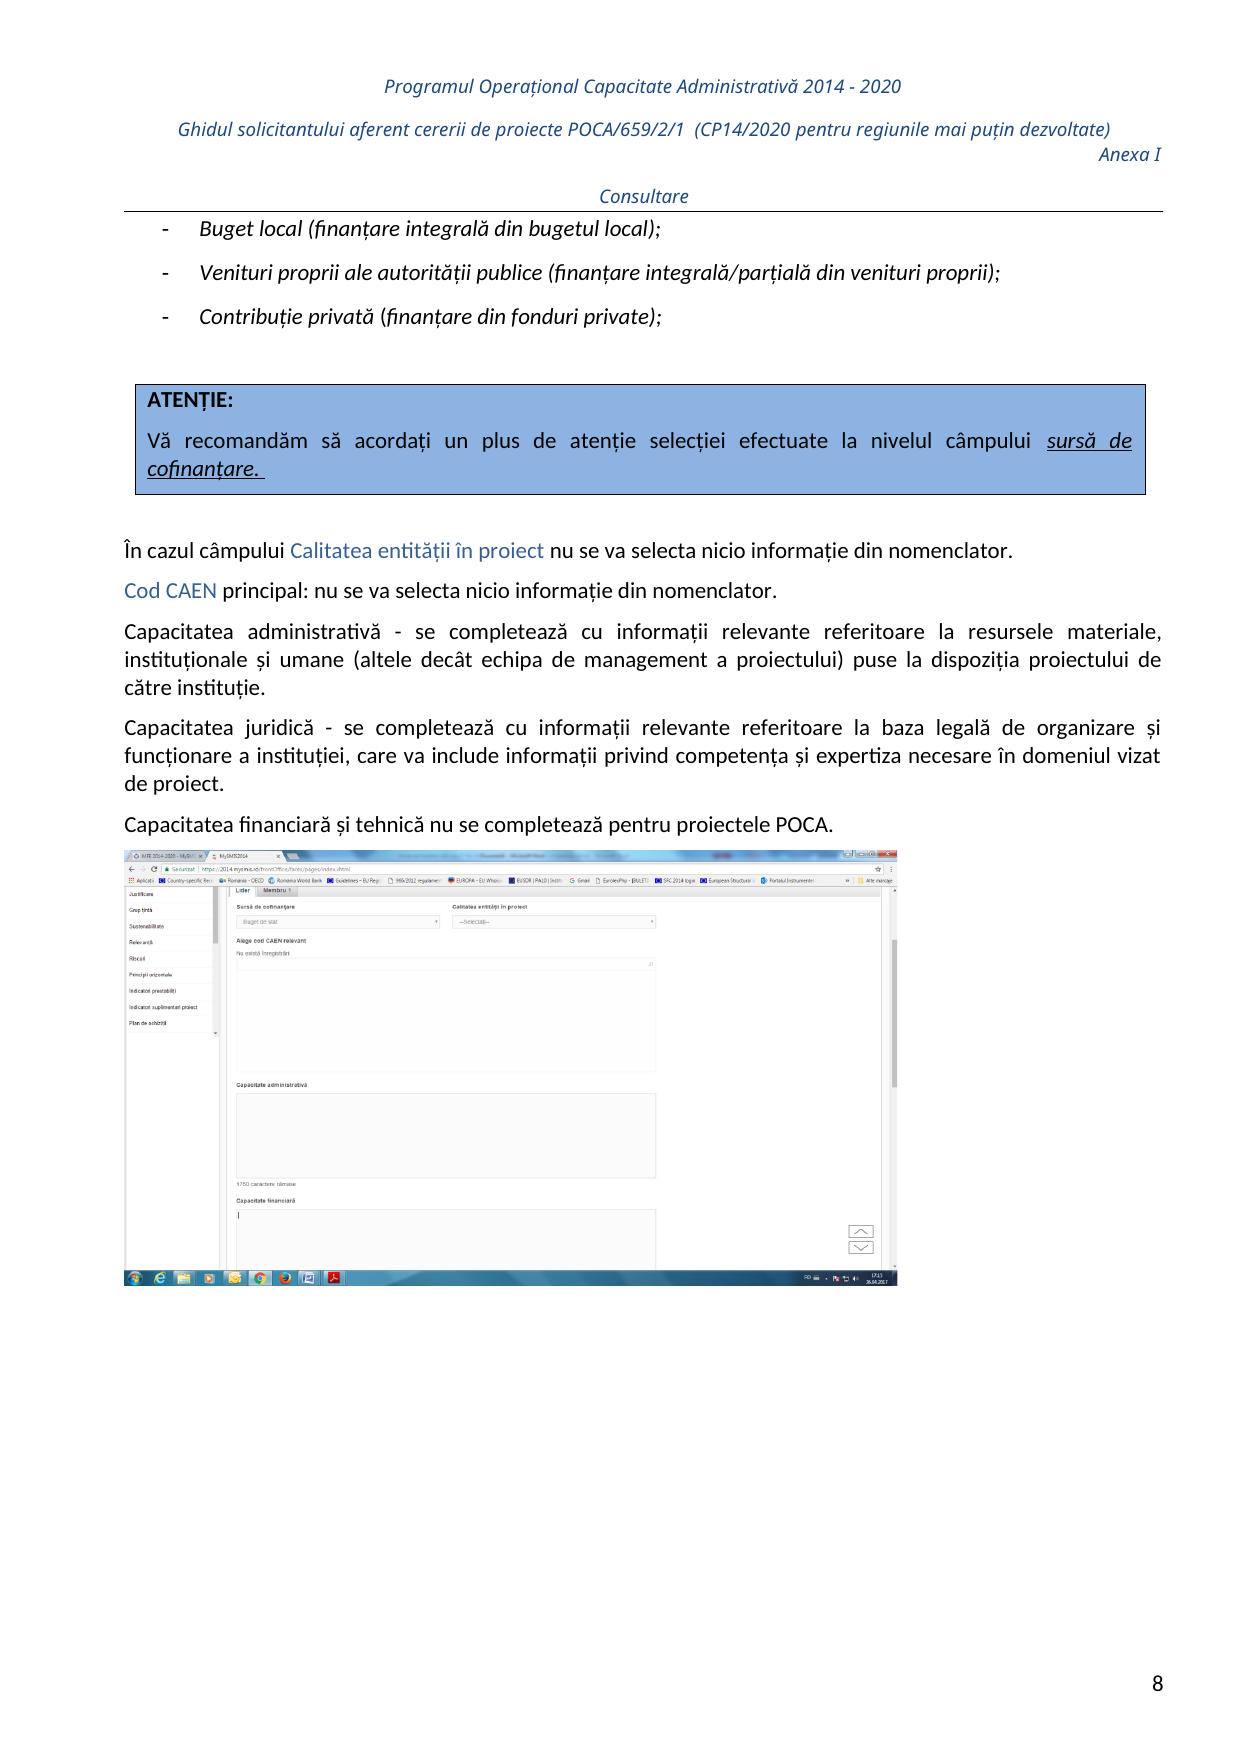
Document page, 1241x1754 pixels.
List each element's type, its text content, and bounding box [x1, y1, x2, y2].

list Venituri proprii ale autorității publice (finanțare integrală/parțială din venituri proprii); [162, 256, 1163, 287]
picture [124, 850, 898, 1286]
table_header ATENȚIE: Vă recomandăm să acordați un plus de atenție selecției efectuate la nivelul câmpului sursă de cofinanțare. [136, 385, 1145, 494]
list Contribuție privată (finanțare din fonduri private); [162, 300, 1163, 331]
text Cod CAEN principal: nu se va selecta nicio informație din nomenclator. [124, 576, 1163, 604]
list Buget local (finanțare integrală din bugetul local); [162, 212, 1163, 244]
text Capacitatea administrativă - se completează cu informații relevante referitoare la resursele materiale, instituționale și umane (altele decât echipa de management a proiectului) puse la dispoziția proiectului de către instituție. [124, 617, 1163, 701]
text În cazul câmpului Calitatea entității în proiect nu se va selecta nicio informație din nomenclator. [124, 536, 1163, 564]
text Capacitatea financiară și tehnică nu se completează pentru proiectele POCA. [124, 810, 1163, 838]
text Capacitatea juridică - se completează cu informații relevante referitoare la baza legală de organizare și funcționare a instituției, care va include informații privind competența și expertiza necesare în domeniul vizat de proiect. [124, 713, 1163, 797]
